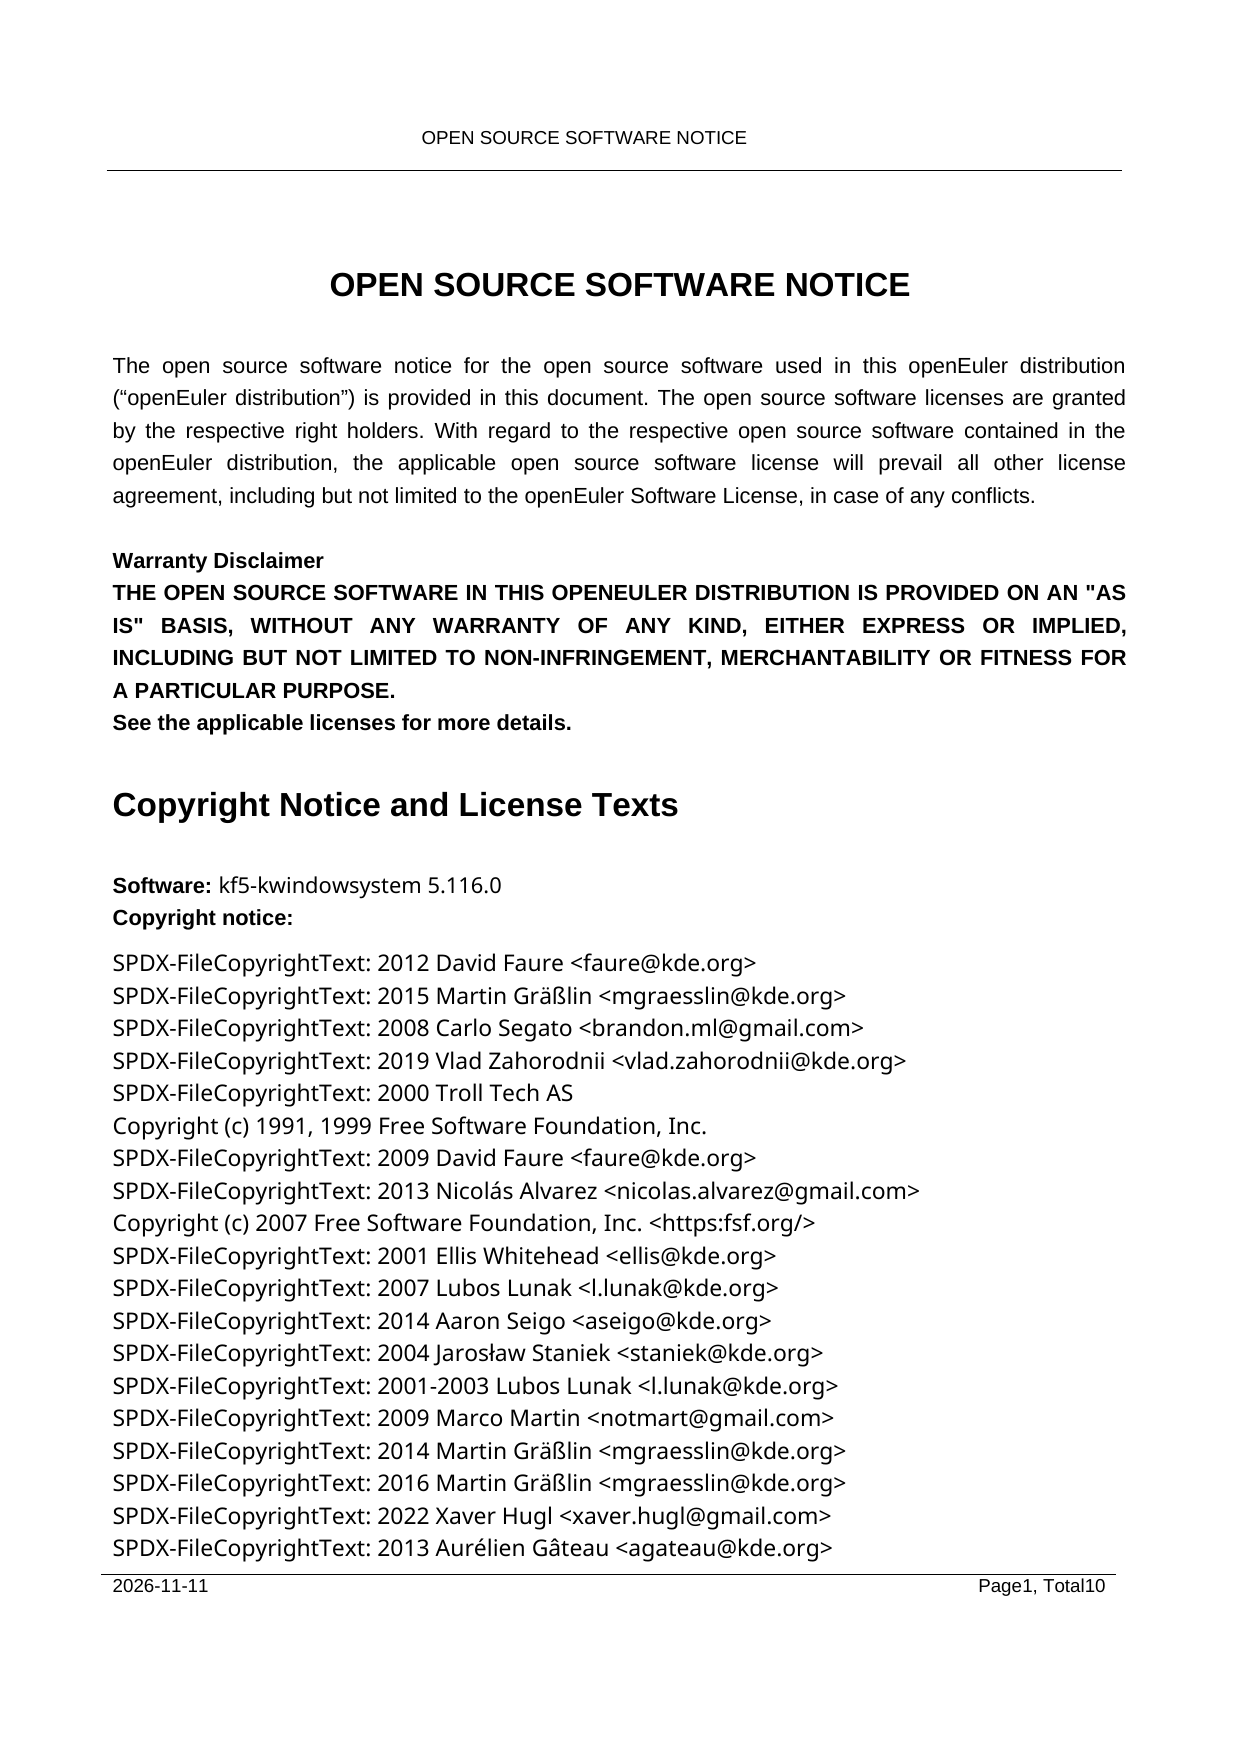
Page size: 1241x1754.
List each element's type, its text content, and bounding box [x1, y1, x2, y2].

text OPEN SOURCE SOFTWARE NOTICE [112, 251, 1128, 316]
text Warranty Disclaimer [112, 544, 1128, 576]
text Copyright Notice and License Texts [112, 771, 1128, 836]
text The open source software notice for the open source software used in this openEuler distribution (“openEuler distribution”) is provided in this document. The open source software licenses are granted by the respective right holders. With regard to the respective open source software contained in the openEuler distribution, the applicable open source software license will prevail all other license agreement, including but not limited to the openEuler Software License, in case of any conflicts. [112, 349, 1128, 511]
title Software: kf5-kwindowsystem 5.116.0 [112, 869, 1128, 901]
text Copyright notice: [112, 901, 1128, 934]
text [112, 947, 1128, 1564]
text THE OPEN SOURCE SOFTWARE IN THIS OPENEULER DISTRIBUTION IS PROVIDED ON AN "AS IS" BASIS, WITHOUT ANY WARRANTY OF ANY KIND, EITHER EXPRESS OR IMPLIED, INCLUDING BUT NOT LIMITED TO NON-INFRINGEMENT, MERCHANTABILITY OR FITNESS FOR A PARTICULAR PURPOSE. See the applicable licenses for more details. [112, 576, 1128, 739]
